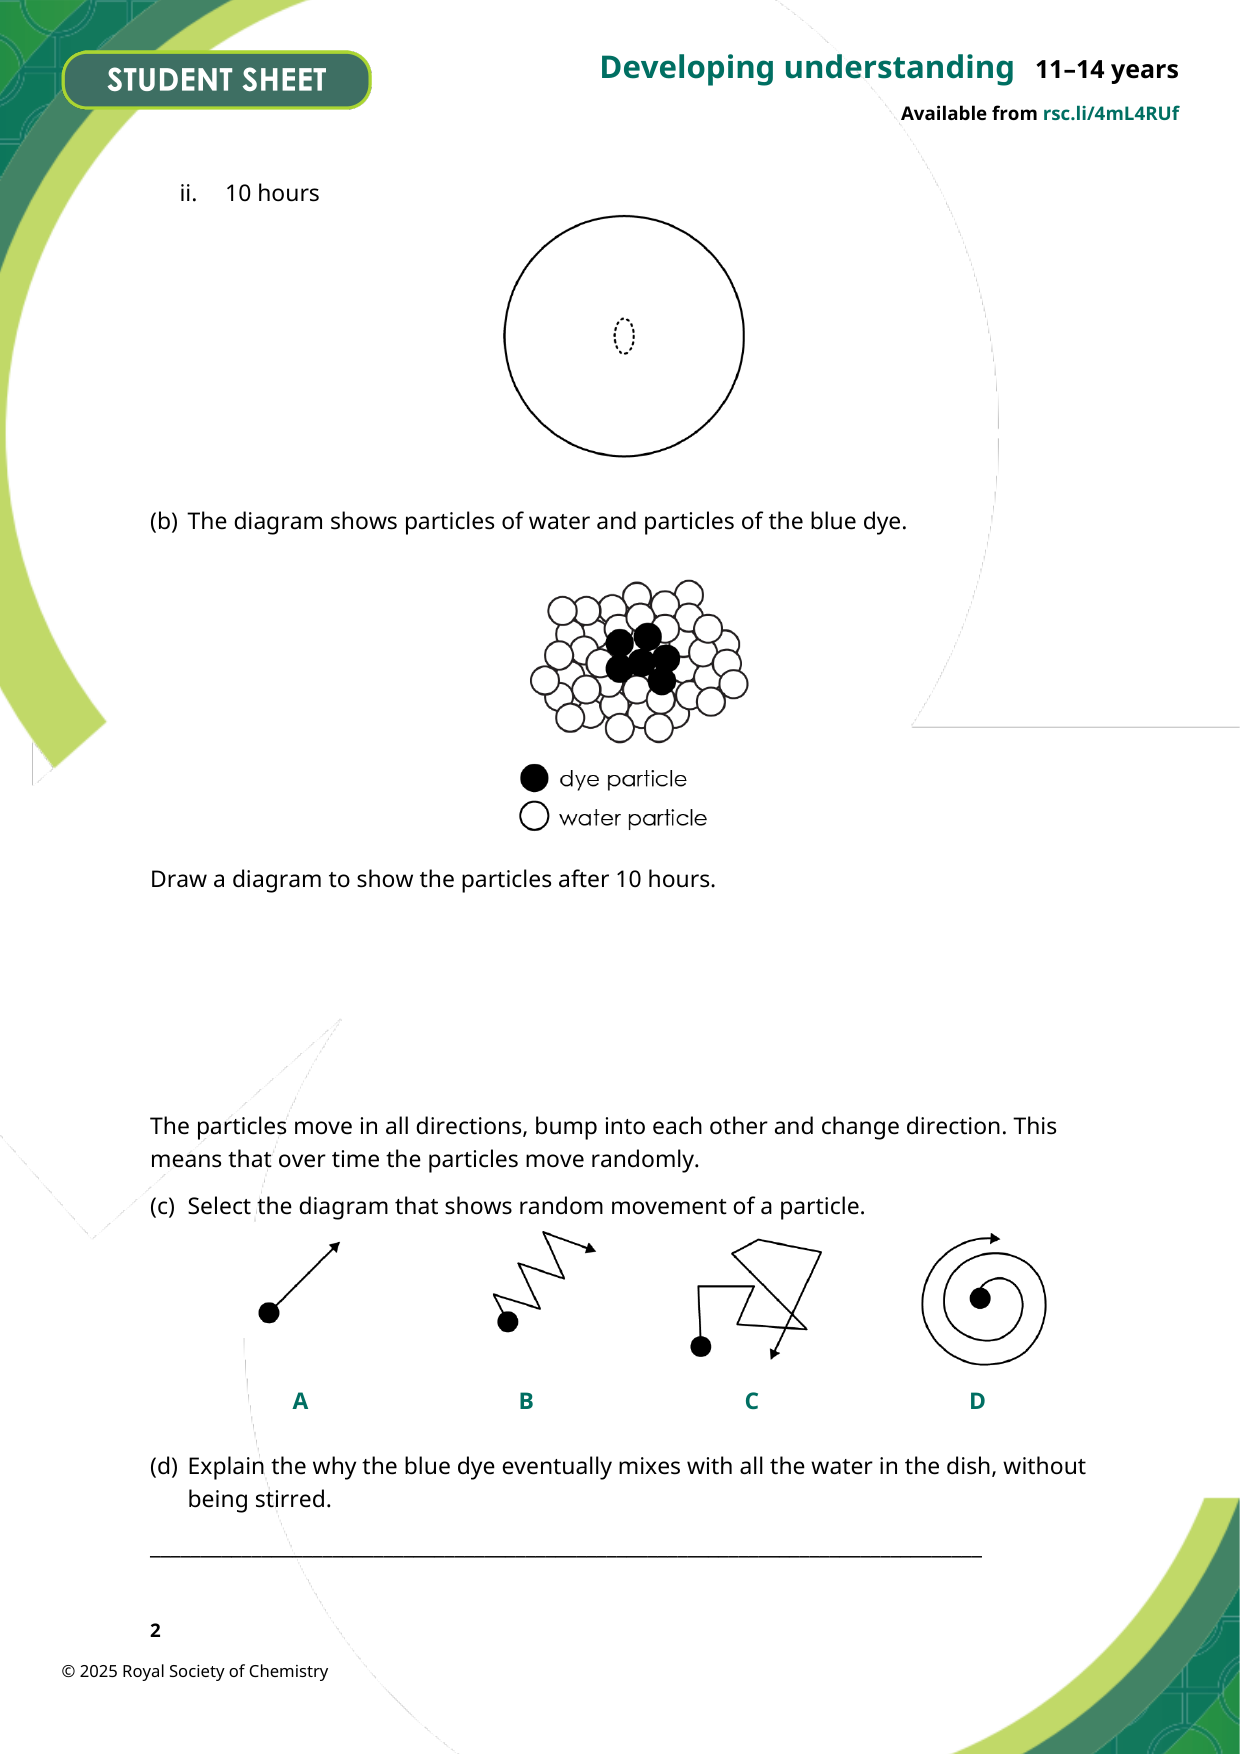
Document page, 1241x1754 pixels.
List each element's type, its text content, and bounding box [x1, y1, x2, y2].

table_cell A [188, 1385, 413, 1416]
text The particles move in all directions, bump into each other and change direction. This means that over time the particles move randomly. [150, 1110, 1090, 1175]
list The diagram shows particles of water and particles of the blue dye. [150, 505, 1090, 536]
table_header [188, 1224, 413, 1384]
table_cell D [865, 1385, 1090, 1416]
table_cell B [413, 1385, 639, 1416]
list Select the diagram that shows random movement of a particle. [150, 1190, 1090, 1221]
picture [436, 558, 775, 841]
text Draw a diagram to show the particles after 10 hours. [150, 863, 1090, 895]
table_header [865, 1224, 1090, 1384]
table_header [413, 1224, 639, 1384]
list Explain the why the blue dye eventually mixes with all the water in the dish, without being stirred. [150, 1449, 1090, 1514]
picture [61, 50, 372, 110]
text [150, 1529, 1090, 1561]
table_cell C [639, 1385, 864, 1416]
table_header [639, 1224, 864, 1384]
list 10 hours [197, 177, 1090, 208]
picture [490, 204, 751, 466]
